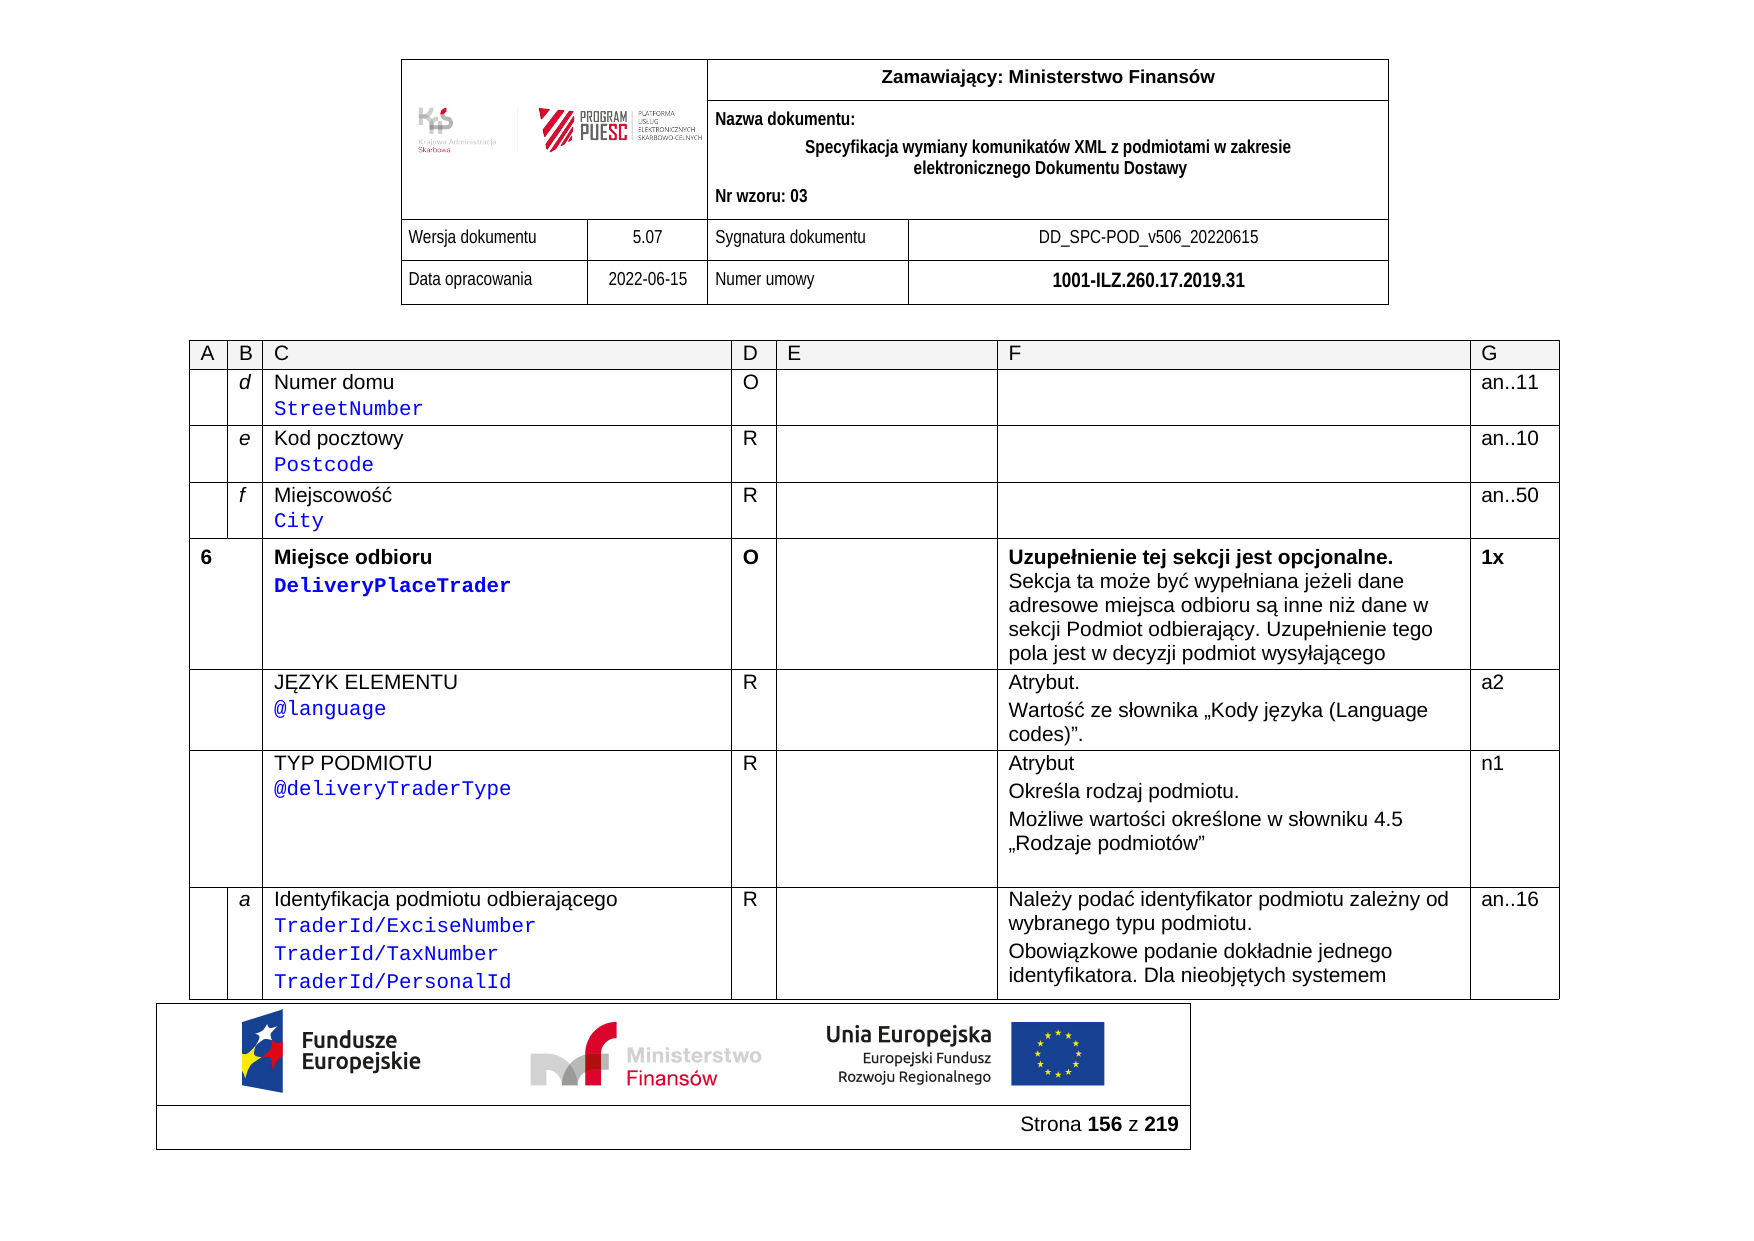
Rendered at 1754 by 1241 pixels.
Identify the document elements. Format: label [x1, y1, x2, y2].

picture [408, 97, 702, 163]
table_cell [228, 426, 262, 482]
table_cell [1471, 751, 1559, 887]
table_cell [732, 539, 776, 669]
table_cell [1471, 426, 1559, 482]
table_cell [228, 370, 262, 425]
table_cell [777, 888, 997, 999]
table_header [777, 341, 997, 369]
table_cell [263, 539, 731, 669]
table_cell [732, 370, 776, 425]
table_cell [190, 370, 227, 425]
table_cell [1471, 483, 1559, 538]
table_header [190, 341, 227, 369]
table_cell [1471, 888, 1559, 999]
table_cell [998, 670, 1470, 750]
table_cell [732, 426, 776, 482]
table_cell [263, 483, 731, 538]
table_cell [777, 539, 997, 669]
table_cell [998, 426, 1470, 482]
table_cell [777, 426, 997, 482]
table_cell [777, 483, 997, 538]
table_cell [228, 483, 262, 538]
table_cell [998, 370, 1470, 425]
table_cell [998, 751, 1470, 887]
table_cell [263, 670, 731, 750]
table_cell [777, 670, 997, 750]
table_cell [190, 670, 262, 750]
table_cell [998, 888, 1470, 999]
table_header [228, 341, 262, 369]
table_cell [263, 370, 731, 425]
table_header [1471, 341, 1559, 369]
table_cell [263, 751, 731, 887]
picture [242, 1009, 1105, 1093]
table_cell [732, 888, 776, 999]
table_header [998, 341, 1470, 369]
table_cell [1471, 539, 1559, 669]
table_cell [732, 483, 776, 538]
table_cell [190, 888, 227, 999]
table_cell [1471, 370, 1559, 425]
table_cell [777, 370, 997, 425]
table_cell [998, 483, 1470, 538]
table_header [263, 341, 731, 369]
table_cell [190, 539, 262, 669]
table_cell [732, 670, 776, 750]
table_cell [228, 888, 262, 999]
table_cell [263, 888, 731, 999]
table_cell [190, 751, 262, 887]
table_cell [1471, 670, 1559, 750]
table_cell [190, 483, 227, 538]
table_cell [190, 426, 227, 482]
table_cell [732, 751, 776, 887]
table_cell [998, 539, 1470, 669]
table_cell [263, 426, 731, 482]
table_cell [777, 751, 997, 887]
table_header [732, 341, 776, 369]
